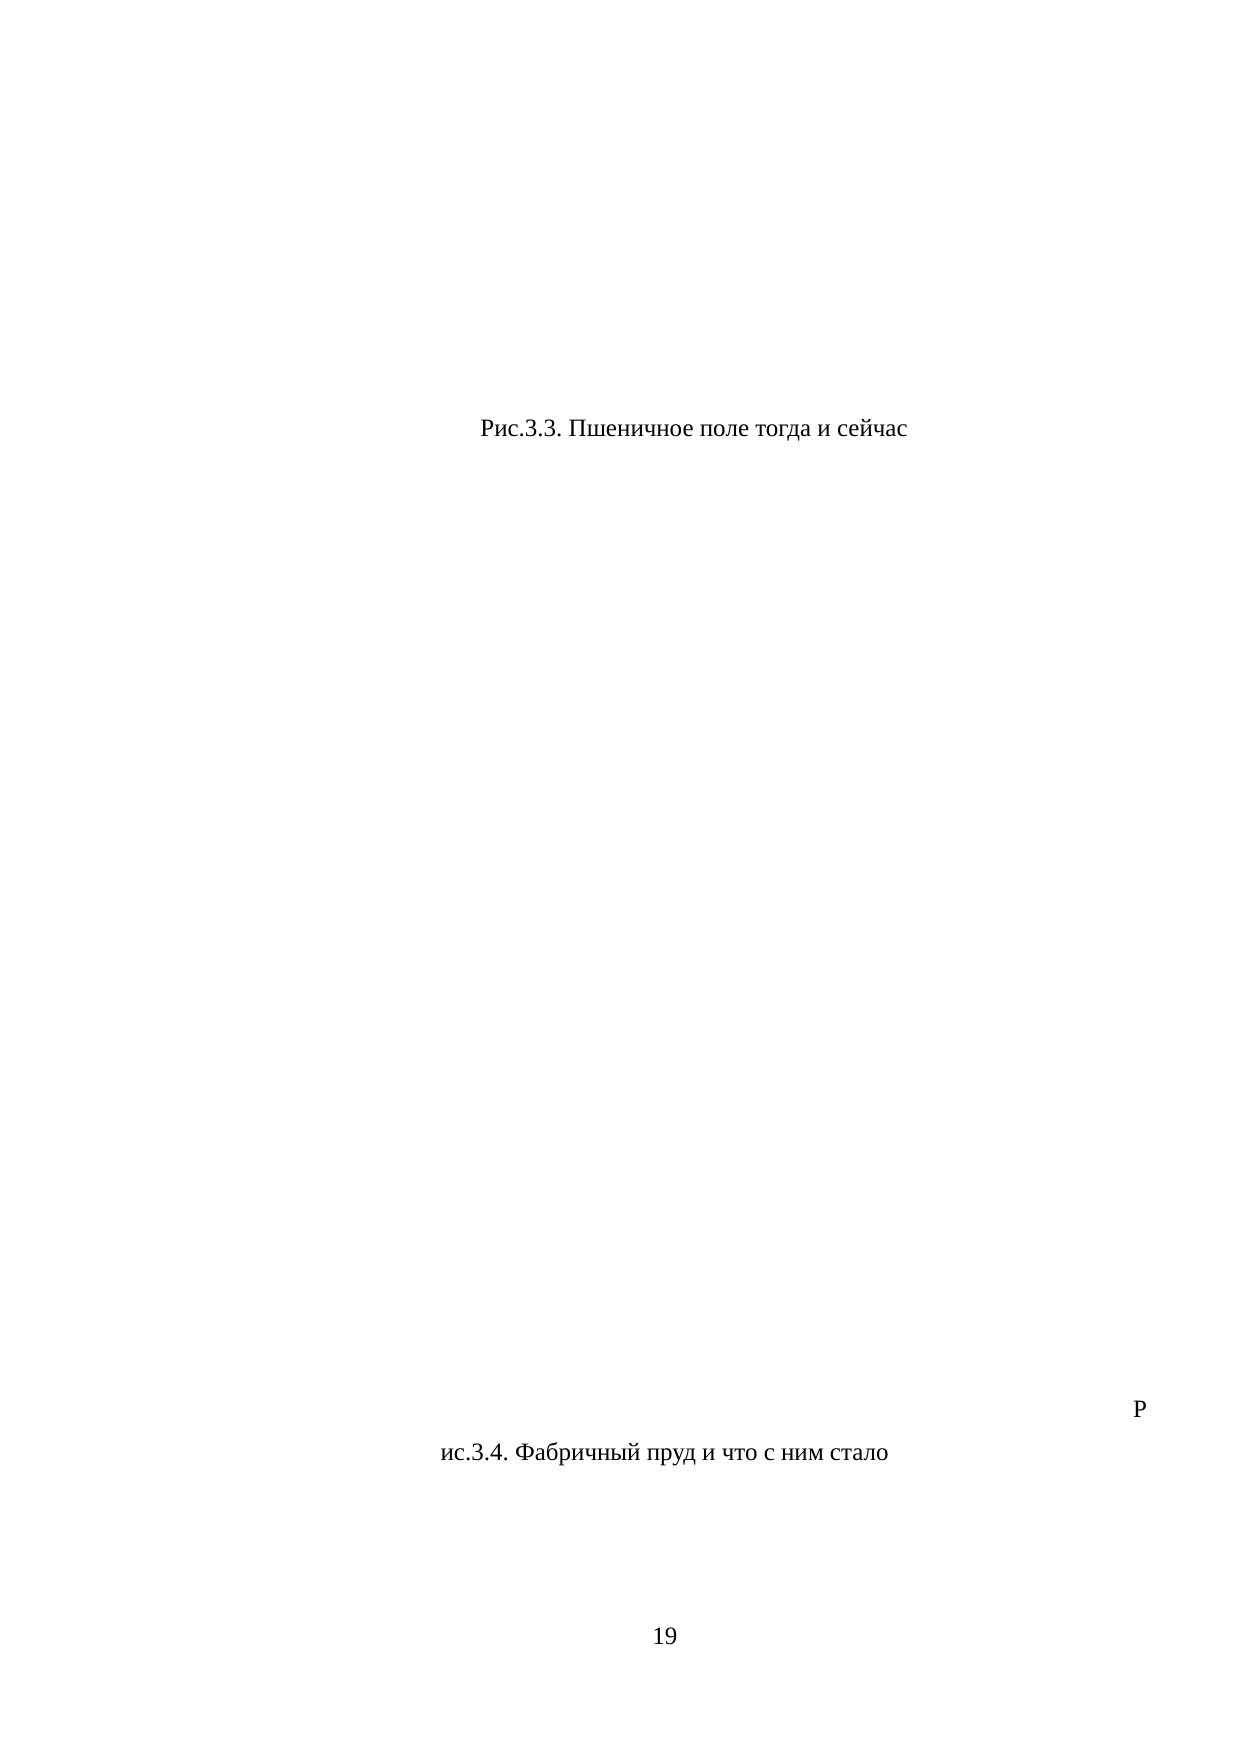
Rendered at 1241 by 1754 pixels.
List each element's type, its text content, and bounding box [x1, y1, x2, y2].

text Рис.3.4. Фабричный пруд и что с ним стало [177, 456, 1152, 1466]
text Рис.3.3. Пшеничное поле тогда и сейчас [177, 413, 1152, 442]
